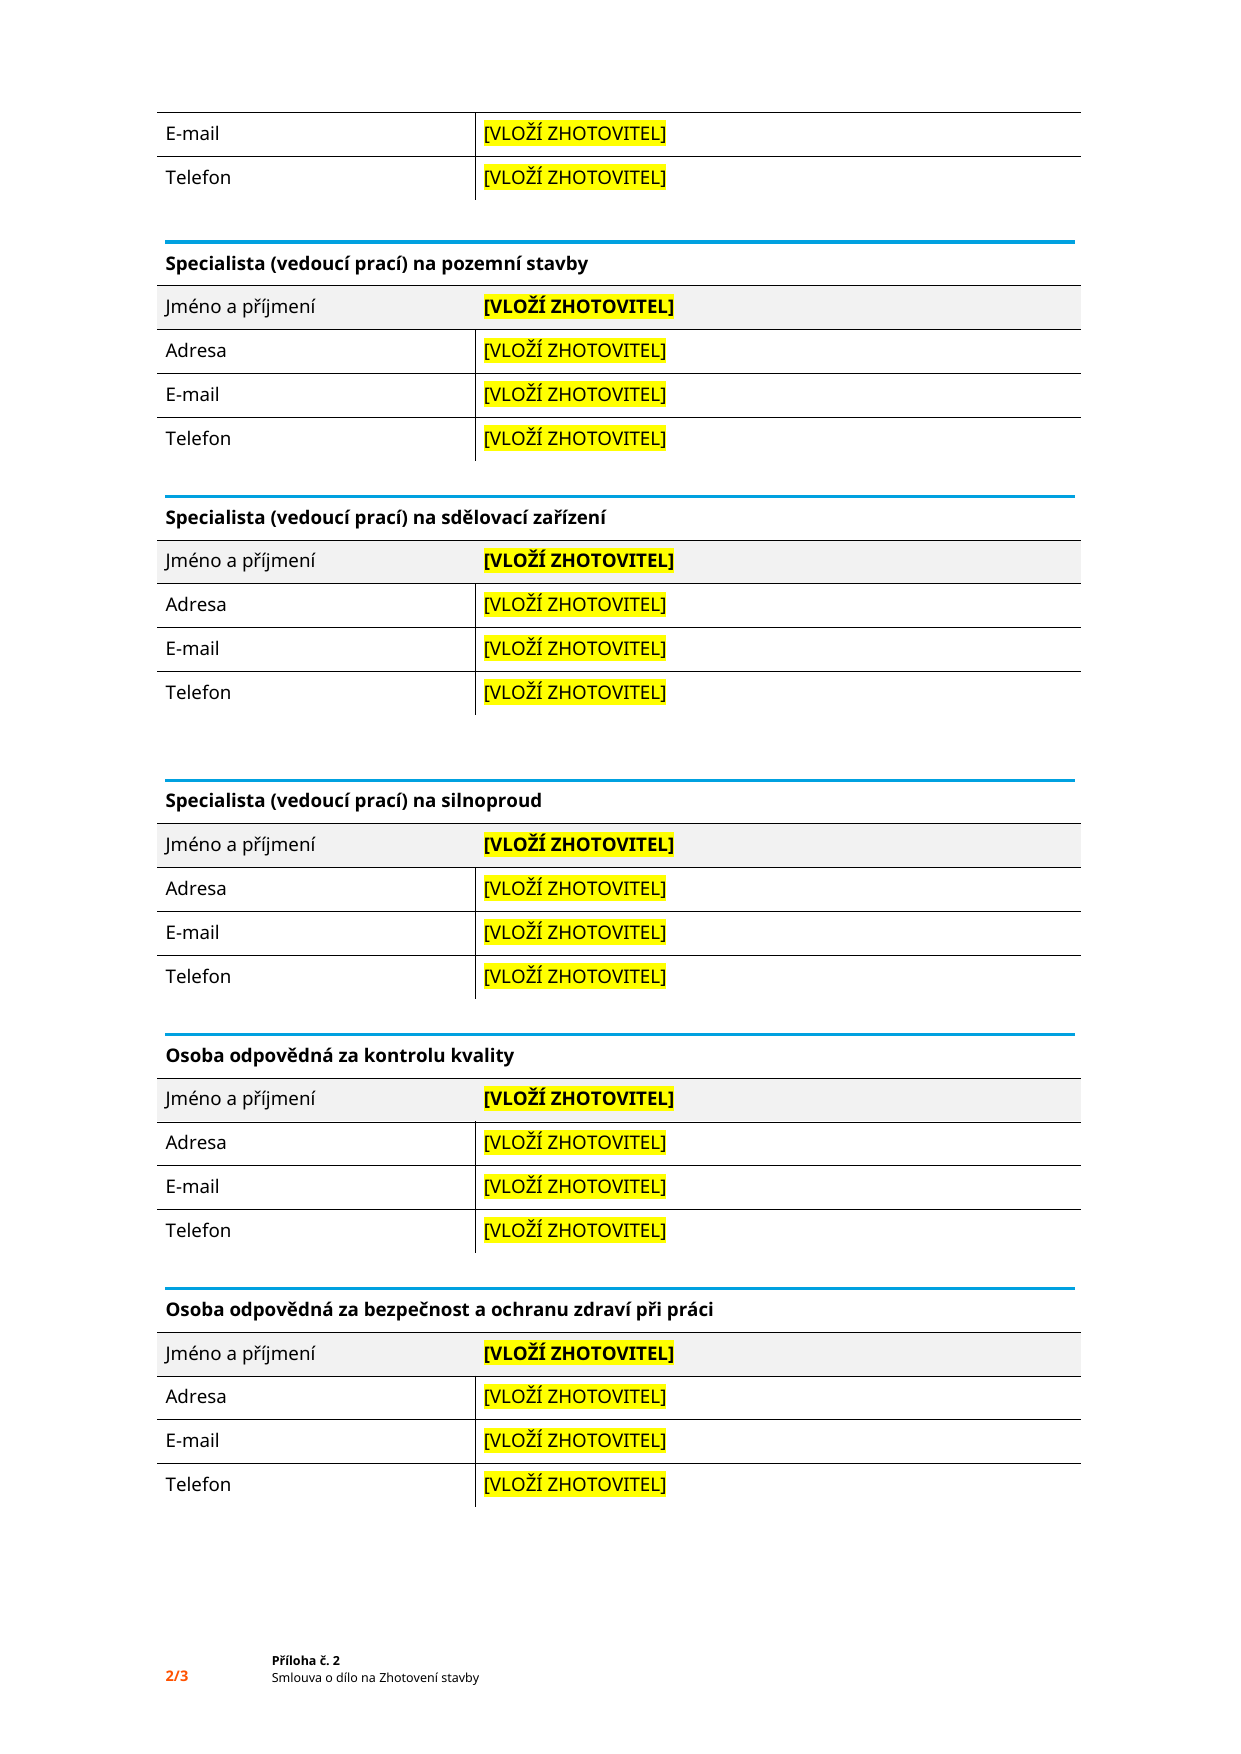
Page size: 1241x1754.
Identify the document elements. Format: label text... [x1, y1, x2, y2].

table_header Jméno a příjmení [157, 824, 475, 867]
table_cell [VLOŽÍ ZHOTOVITEL] [476, 868, 1081, 911]
table_cell [VLOŽÍ ZHOTOVITEL] [476, 1420, 1081, 1463]
table_header Jméno a příjmení [157, 1079, 475, 1121]
table_header Jméno a příjmení [157, 1333, 475, 1376]
table_cell [VLOŽÍ ZHOTOVITEL] [476, 1377, 1081, 1419]
table_cell [VLOŽÍ ZHOTOVITEL] [476, 113, 1081, 156]
table_cell [VLOŽÍ ZHOTOVITEL] [476, 912, 1081, 955]
table_cell Adresa [157, 330, 475, 373]
table_cell E-mail [157, 374, 475, 417]
table_cell Telefon [157, 1464, 475, 1507]
table_header Jméno a příjmení [157, 541, 475, 583]
text Specialista (vedoucí prací) na pozemní stavby [165, 244, 1075, 275]
table_cell Telefon [157, 1210, 475, 1253]
table_cell E-mail [157, 113, 475, 156]
table_cell Telefon [157, 956, 475, 999]
table_cell [VLOŽÍ ZHOTOVITEL] [476, 584, 1081, 627]
table_cell Telefon [157, 672, 475, 715]
table_cell Adresa [157, 868, 475, 911]
table_header [VLOŽÍ ZHOTOVITEL] [475, 824, 1081, 867]
table_cell Adresa [157, 1123, 475, 1165]
table_cell [VLOŽÍ ZHOTOVITEL] [476, 1210, 1081, 1253]
table_cell E-mail [157, 628, 475, 671]
table_cell [VLOŽÍ ZHOTOVITEL] [476, 628, 1081, 671]
table_cell [VLOŽÍ ZHOTOVITEL] [476, 330, 1081, 373]
text Specialista (vedoucí prací) na sdělovací zařízení [165, 498, 1075, 529]
table_cell Telefon [157, 157, 475, 200]
table_cell E-mail [157, 1420, 475, 1463]
table_cell Adresa [157, 1377, 475, 1419]
text Osoba odpovědná za kontrolu kvality [165, 1036, 1075, 1067]
table_header [VLOŽÍ ZHOTOVITEL] [475, 1079, 1081, 1121]
table_cell [VLOŽÍ ZHOTOVITEL] [476, 672, 1081, 715]
table_cell Adresa [157, 584, 475, 627]
table_cell [VLOŽÍ ZHOTOVITEL] [476, 157, 1081, 200]
table_cell E-mail [157, 1166, 475, 1209]
table_cell [VLOŽÍ ZHOTOVITEL] [476, 1166, 1081, 1209]
table_header [VLOŽÍ ZHOTOVITEL] [475, 286, 1081, 329]
table_cell Telefon [157, 418, 475, 461]
text Specialista (vedoucí prací) na silnoproud [165, 782, 1075, 813]
table_cell [VLOŽÍ ZHOTOVITEL] [476, 1464, 1081, 1507]
text Osoba odpovědná za bezpečnost a ochranu zdraví při práci [165, 1290, 1075, 1322]
table_cell [VLOŽÍ ZHOTOVITEL] [476, 374, 1081, 417]
table_header [VLOŽÍ ZHOTOVITEL] [475, 541, 1081, 583]
table_cell [VLOŽÍ ZHOTOVITEL] [476, 1123, 1081, 1165]
table_header Jméno a příjmení [157, 286, 475, 329]
table_cell [VLOŽÍ ZHOTOVITEL] [476, 956, 1081, 999]
table_header [VLOŽÍ ZHOTOVITEL] [475, 1333, 1081, 1376]
table_cell [VLOŽÍ ZHOTOVITEL] [476, 418, 1081, 461]
table_cell E-mail [157, 912, 475, 955]
